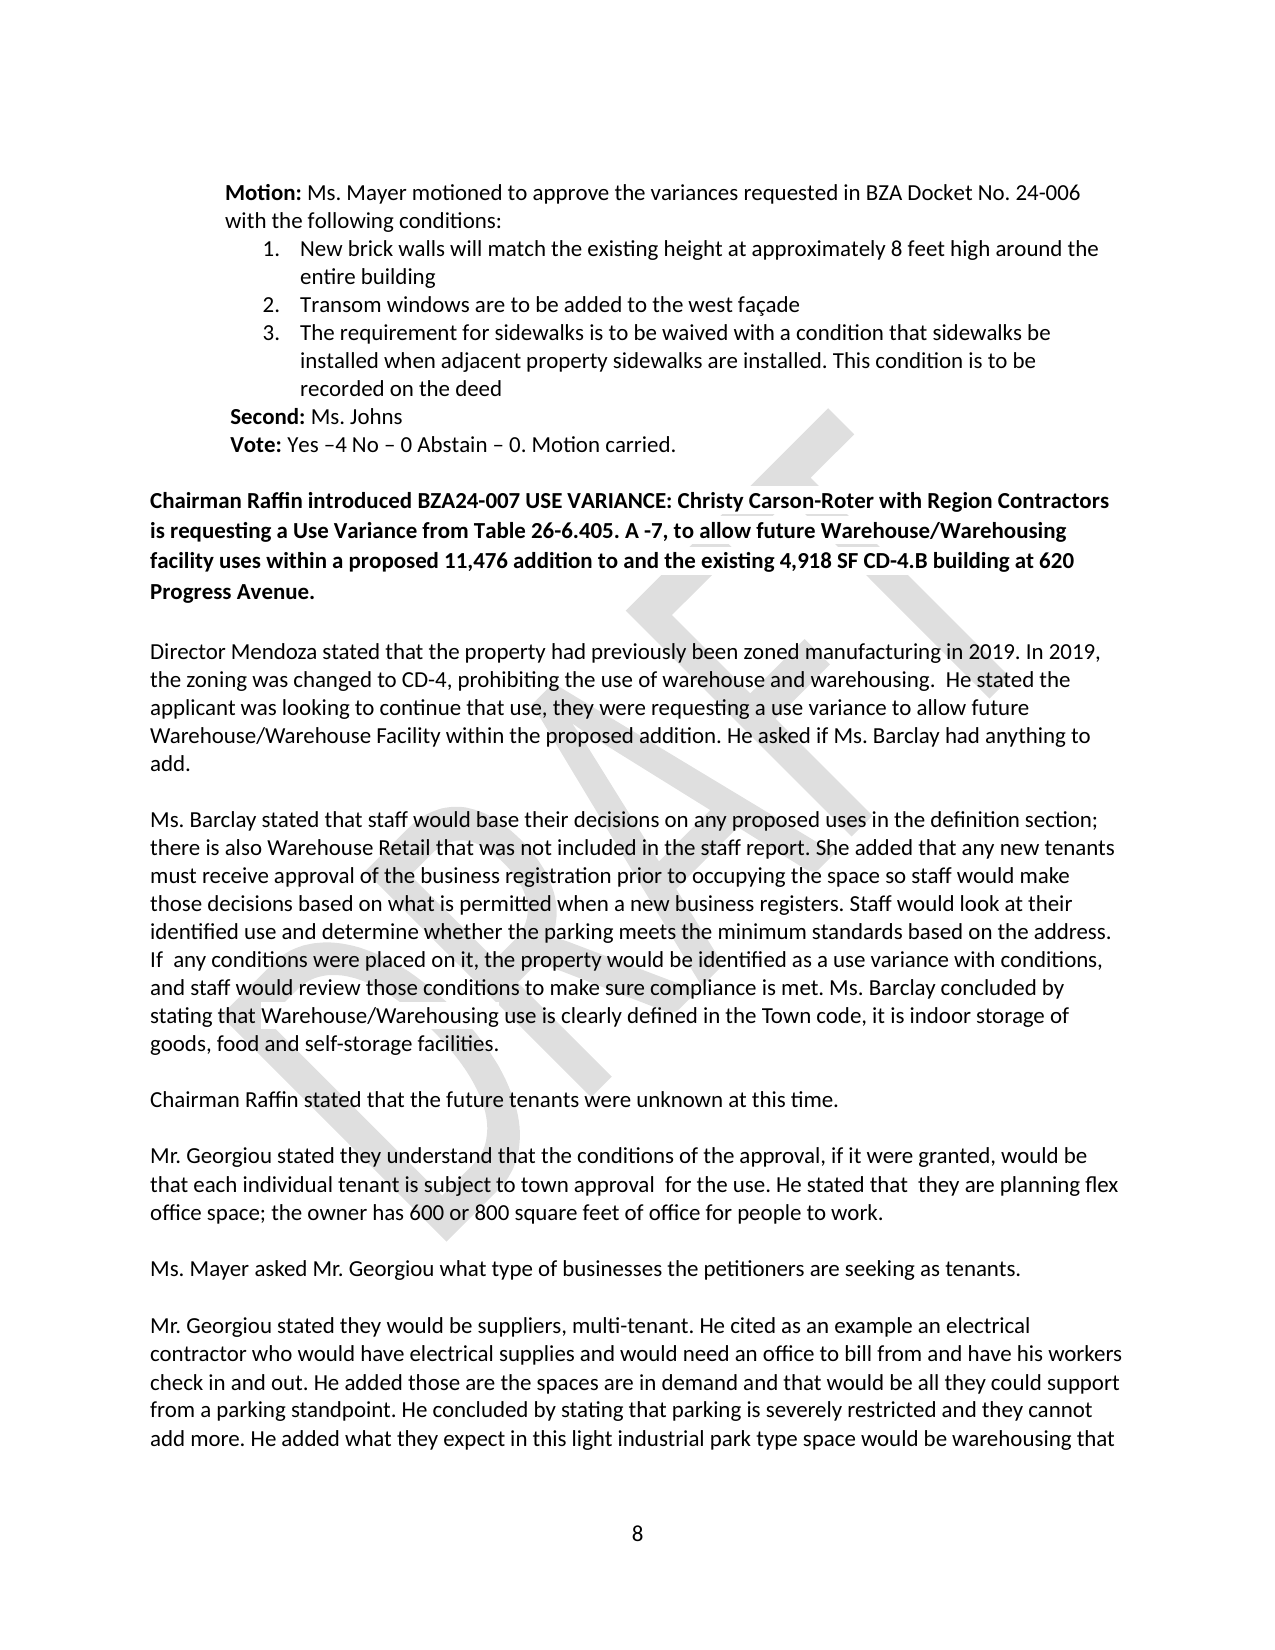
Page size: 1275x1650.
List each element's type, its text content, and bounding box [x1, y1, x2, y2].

text Chairman Raffin introduced BZA24-007 USE VARIANCE: Christy Carson-Roter with Region Contractors is requesting a Use Variance from Table 26-6.405. A -7, to allow future Warehouse/Warehousing facility uses within a proposed 11,476 addition to and the existing 4,918 SF CD-4.B building at 620 Progress Avenue. [150, 486, 1125, 605]
text Vote: Yes –4 No – 0 Abstain – 0. Motion carried. [225, 430, 1125, 458]
text Ms. Barclay stated that staff would base their decisions on any proposed uses in the definition section; there is also Warehouse Retail that was not included in the staff report. She added that any new tenants must receive approval of the business registration prior to occupying the space so staff would make those decisions based on what is permitted when a new business registers. Staff would look at their identified use and determine whether the parking meets the minimum standards based on the address. If any conditions were placed on it, the property would be identified as a use variance with conditions, and staff would review those conditions to make sure compliance is met. Ms. Barclay concluded by stating that Warehouse/Warehousing use is clearly defined in the Town code, it is indoor storage of goods, food and self-storage facilities. [150, 805, 1125, 1058]
list New brick walls will match the existing height at approximately 8 feet high around the entire building [262, 234, 1125, 290]
list The requirement for sidewalks is to be waived with a condition that sidewalks be installed when adjacent property sidewalks are installed. This condition is to be recorded on the deed [262, 318, 1125, 402]
text Mr. Georgiou stated they understand that the conditions of the approval, if it were granted, would be that each individual tenant is subject to town approval for the use. He stated that they are planning flex office space; the owner has 600 or 800 square feet of office for people to work. [150, 1142, 1125, 1226]
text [150, 1312, 1125, 1452]
text Director Mendoza stated that the property had previously been zoned manufacturing in 2019. In 2019, the zoning was changed to CD-4, prohibiting the use of warehouse and warehousing. He stated the applicant was looking to continue that use, they were requesting a use variance to allow future Warehouse/Warehouse Facility within the proposed addition. He asked if Ms. Barclay had anything to add. [150, 637, 1125, 777]
list Transom windows are to be added to the west façade [262, 290, 1125, 318]
text Chairman Raffin stated that the future tenants were unknown at this time. [150, 1086, 1125, 1114]
text Motion: Ms. Mayer motioned to approve the variances requested in BZA Docket No. 24-006 with the following conditions: [225, 178, 1125, 234]
text Second: Ms. Johns [225, 402, 1125, 430]
text Ms. Mayer asked Mr. Georgiou what type of businesses the petitioners are seeking as tenants. [150, 1254, 1125, 1282]
